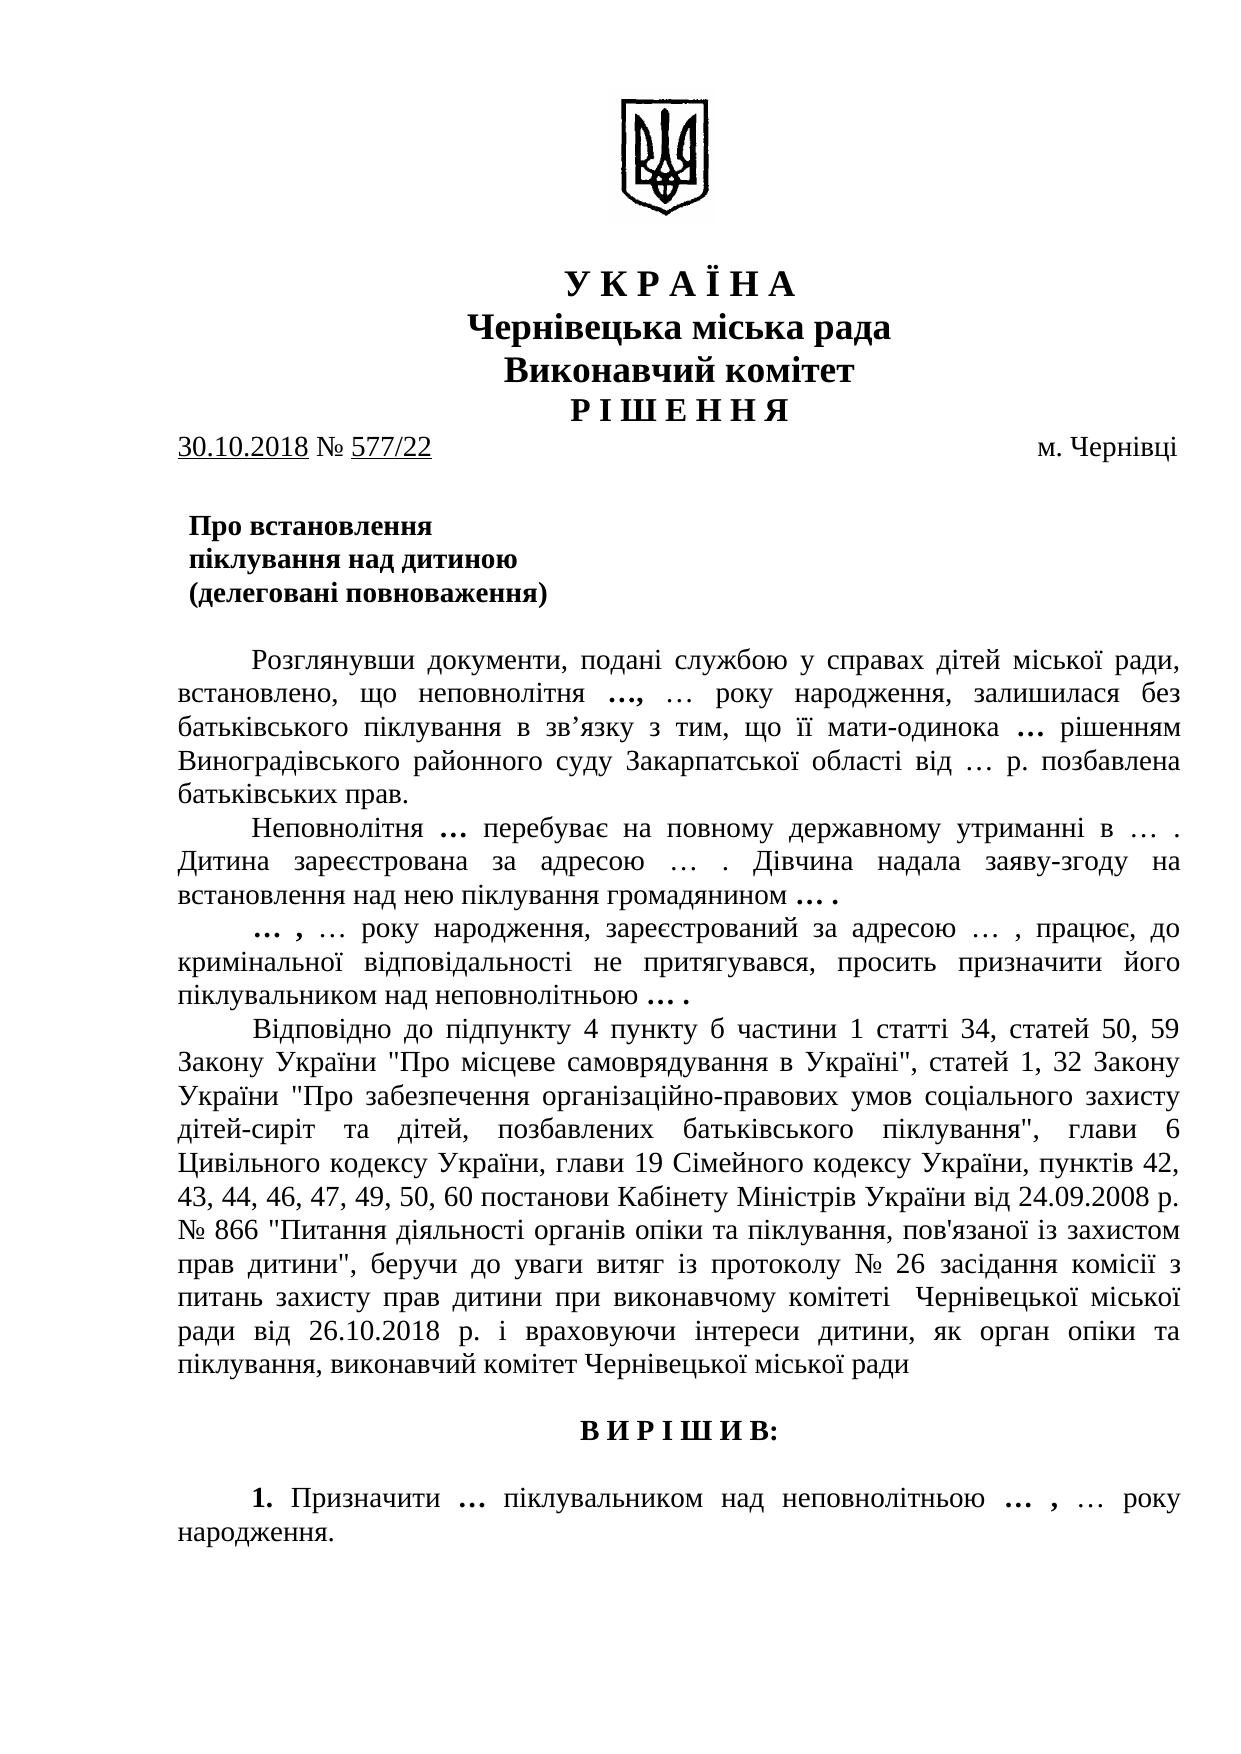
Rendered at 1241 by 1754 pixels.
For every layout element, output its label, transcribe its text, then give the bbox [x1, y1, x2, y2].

text Розглянувши документи, подані службою у справах дітей міської ради, встановлено, що неповнолітня …, … року народження, залишилася без батьківського піклування в зв’язку з тим, що її мати-одинока … рішенням Виноградівського районного суду Закарпатської області від … р. позбавлена батьківських прав. [177, 642, 1181, 810]
text В И Р І Ш И В: [177, 1413, 1181, 1447]
table_header Про встановлення піклування над дитиною (делеговані повноваження) [177, 508, 1166, 608]
text Неповнолітня … перебуває на повному державному утриманні в … . Дитина зареєстрована за адресою … . Дівчина надала заяву-згоду на встановлення над нею піклування громадянином … . [177, 810, 1181, 910]
subtitle Виконавчий комітет [177, 347, 1181, 390]
subtitle Р І Ш Е Н Н Я [177, 390, 1181, 429]
text 1. Призначити … піклувальником над неповнолітньою … , … року народження. [177, 1481, 1181, 1548]
text 30.10.2018 № 577/22 м. Чернівці [177, 429, 1181, 462]
picture [608, 87, 715, 225]
text Відповідно до підпункту 4 пункту б частини 1 статті 34, статей 50, 59 Закону України "Про місцеве самоврядування в Україні", статей 1, 32 Закону України "Про забезпечення організаційно-правових умов соціального захисту дітей-сиріт та дітей, позбавлених батьківського піклування", глави 6 Цивільного кодексу України, глави 19 Сімейного кодексу України, пунктів 42, 43, 44, 46, 47, 49, 50, 60 постанови Кабінету Міністрів України від 24.09.2008 р. № 866 "Питання діяльності органів опіки та піклування, пов'язаної із захистом прав дитини", беручи до уваги витяг із протоколу № 26 засідання комісії з питань захисту прав дитини при виконавчому комітеті Чернівецької міської ради від 26.10.2018 р. і враховуючи інтереси дитини, як орган опіки та піклування, виконавчий комітет Чернівецької міської ради [177, 1011, 1181, 1380]
text Чернівецька міська рада [177, 304, 1181, 347]
text … , … року народження, зареєстрований за адресою … , працює, до кримінальної відповідальності не притягувався, просить призначити його піклувальником над неповнолітньою … . [177, 910, 1181, 1011]
text У К Р А Ї Н А [177, 261, 1181, 304]
